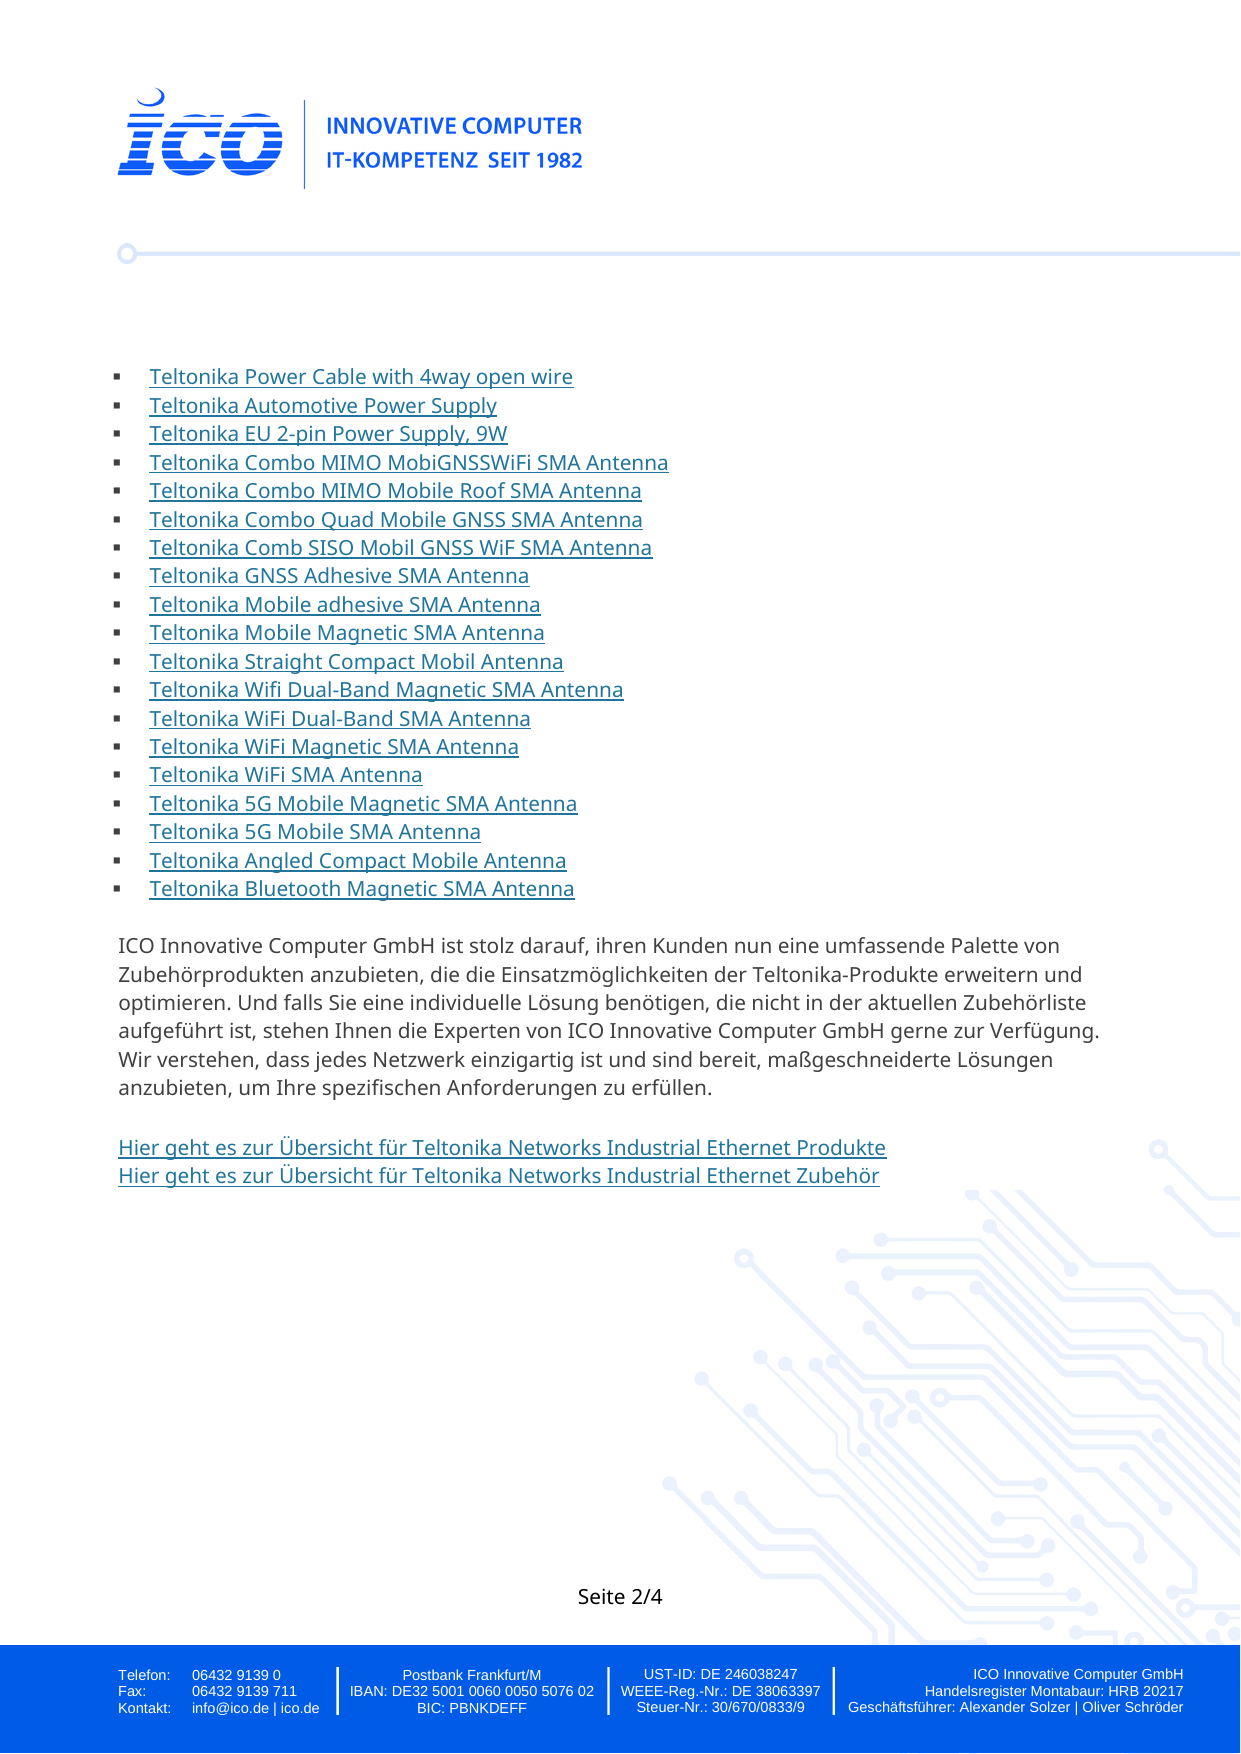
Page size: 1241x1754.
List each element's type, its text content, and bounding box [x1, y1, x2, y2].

list Teltonika Wifi Dual-Band Magnetic SMA Antenna [112, 675, 1122, 704]
list Teltonika GNSS Adhesive SMA Antenna [112, 562, 1122, 590]
list Teltonika Mobile adhesive SMA Antenna [112, 590, 1122, 618]
list Teltonika Combo MIMO Mobile Roof SMA Antenna [112, 476, 1122, 505]
picture [117, 87, 601, 190]
list Teltonika Bluetooth Magnetic SMA Antenna [112, 874, 1122, 903]
list Teltonika Straight Compact Mobil Antenna [112, 647, 1122, 675]
list Teltonika 5G Mobile SMA Antenna [112, 817, 1122, 846]
list Teltonika EU 2-pin Power Supply, 9W [112, 419, 1122, 448]
list Teltonika Combo MIMO MobiGNSSWiFi SMA Antenna [112, 448, 1122, 476]
list Teltonika WiFi Magnetic SMA Antenna [112, 732, 1122, 761]
text ICO Innovative Computer GmbH ist stolz darauf, ihren Kunden nun eine umfassende Palette von Zubehörprodukten anzubieten, die die Einsatzmöglichkeiten der Teltonika-Produkte erweitern und optimieren. Und falls Sie eine individuelle Lösung benötigen, die nicht in der aktuellen Zubehörliste aufgeführt ist, stehen Ihnen die Experten von ICO Innovative Computer GmbH gerne zur Verfügung. Wir verstehen, dass jedes Netzwerk einzigartig ist und sind bereit, maßgeschneiderte Lösungen anzubieten, um Ihre spezifischen Anforderungen zu erfüllen. [118, 931, 1122, 1102]
list Teltonika Mobile Magnetic SMA Antenna [112, 618, 1122, 647]
list Teltonika Angled Compact Mobile Antenna [112, 846, 1122, 874]
list Teltonika WiFi SMA Antenna [112, 761, 1122, 789]
list Teltonika Comb SISO Mobil GNSS WiF SMA Antenna [112, 533, 1122, 562]
list Teltonika WiFi Dual-Band SMA Antenna [112, 704, 1122, 732]
list Teltonika Automotive Power Supply [112, 391, 1122, 419]
text Hier geht es zur Übersicht für Teltonika Networks Industrial Ethernet Produkte Hier geht es zur Übersicht für Teltonika Networks Industrial Ethernet Zubehör [118, 1133, 1122, 1190]
picture [0, 1028, 1241, 1754]
picture [111, 243, 1241, 264]
list Teltonika Combo Quad Mobile GNSS SMA Antenna [112, 505, 1122, 533]
list Teltonika 5G Mobile Magnetic SMA Antenna [112, 789, 1122, 817]
list Teltonika Power Cable with 4way open wire [112, 362, 1122, 391]
